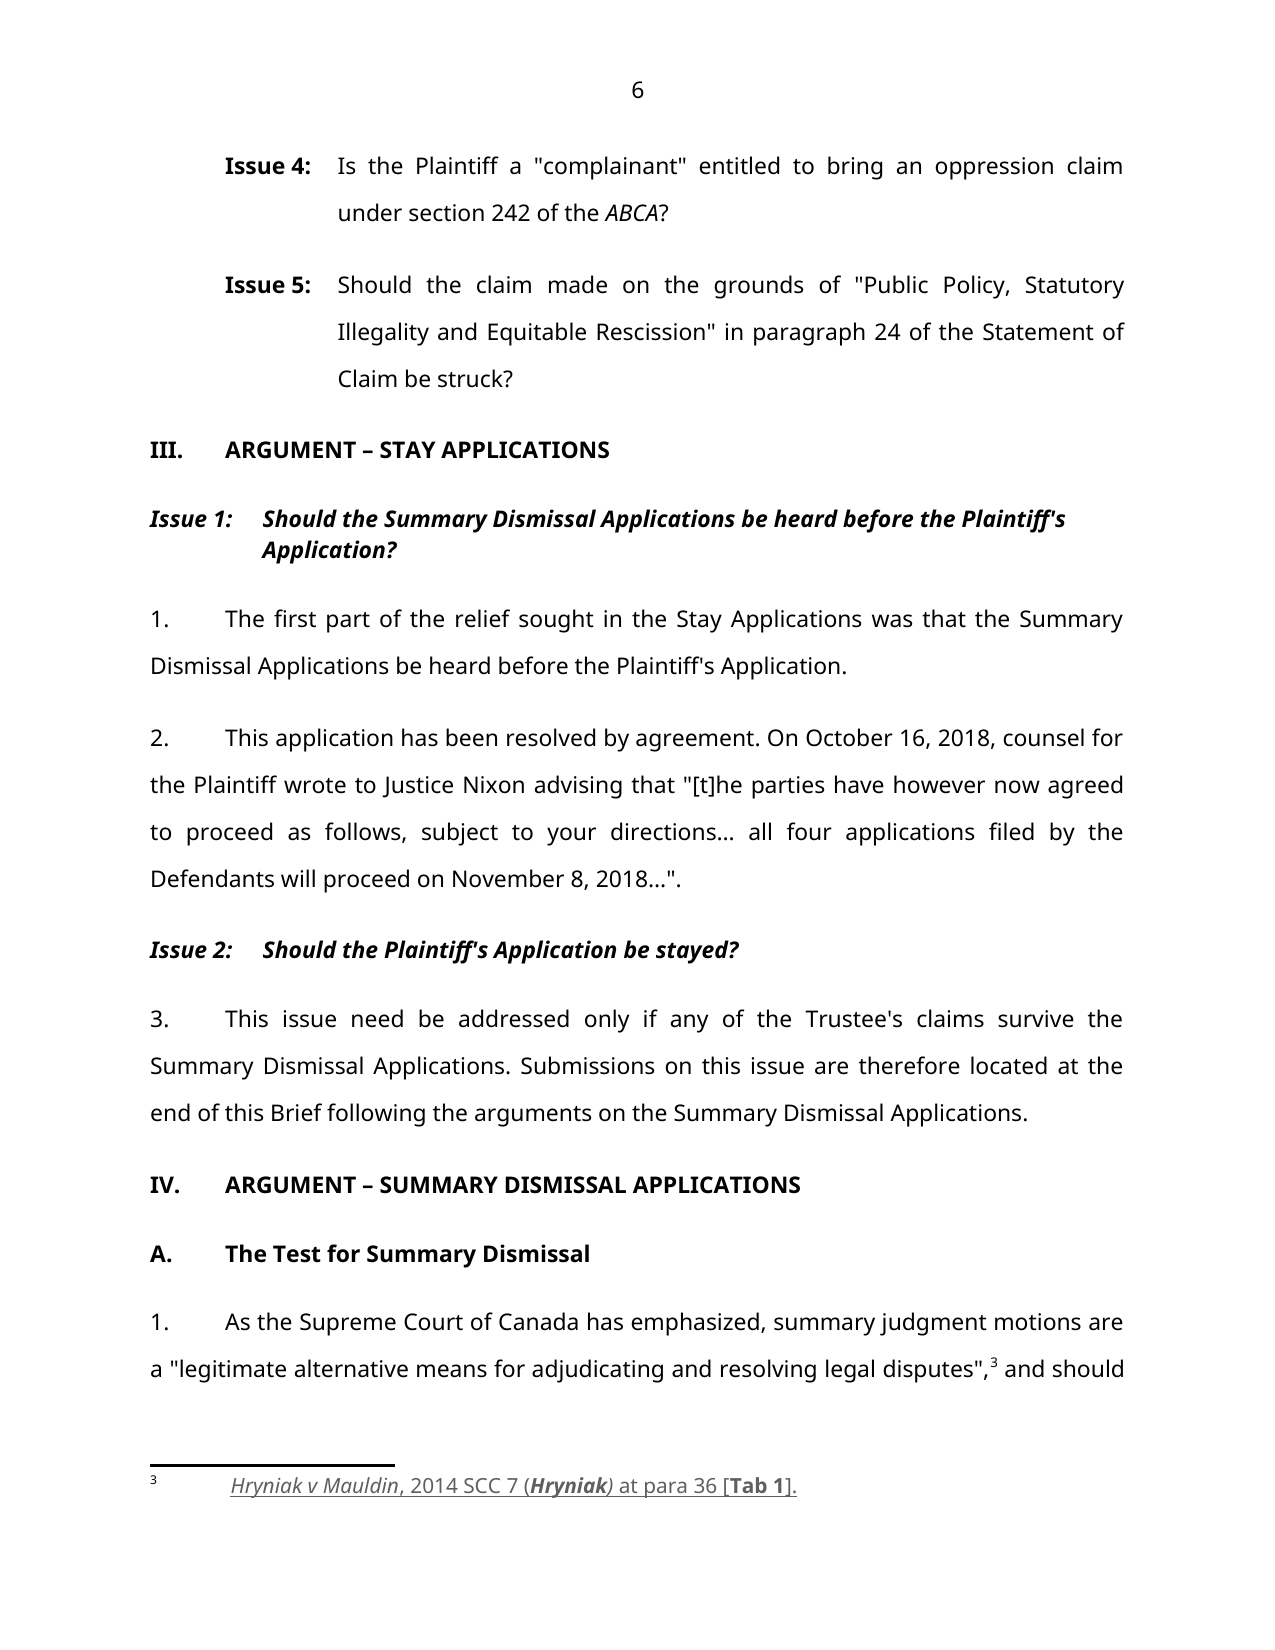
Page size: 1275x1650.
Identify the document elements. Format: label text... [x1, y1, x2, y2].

text This issue need be addressed only if any of the Trustee's claims survive the Summary Dismissal Applications. Submissions on this issue are therefore located at the end of this Brief following the arguments on the Summary Dismissal Applications. [150, 1003, 1125, 1128]
text This application has been resolved by agreement. On October 16, 2018, counsel for the Plaintiff wrote to Justice Nixon advising that "[t]he parties have however now agreed to proceed as follows, subject to your directions… all four applications filed by the Defendants will proceed on November 8, 2018…". [150, 722, 1125, 894]
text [150, 1306, 1125, 1384]
text Issue 4: Is the Plaintiff a "complainant" entitled to bring an oppression claim under section 242 of the ABCA? [225, 150, 1125, 228]
text Issue 5: Should the claim made on the grounds of "Public Policy, Statutory Illegality and Equitable Rescission" in paragraph 24 of the Statement of Claim be struck? [225, 269, 1125, 394]
subtitle Issue 2: Should the Plaintiff's Application be stayed? [150, 934, 1125, 966]
text argument – stay applications [150, 434, 1125, 466]
text The Test for Summary Dismissal [150, 1237, 1125, 1269]
subtitle Issue 1: Should the Summary Dismissal Applications be heard before the Plaintiff's Application? [150, 503, 1125, 566]
text The first part of the relief sought in the Stay Applications was that the Summary Dismissal Applications be heard before the Plaintiff's Application. [150, 603, 1125, 681]
text argument – summary dismissal applications [150, 1169, 1125, 1200]
